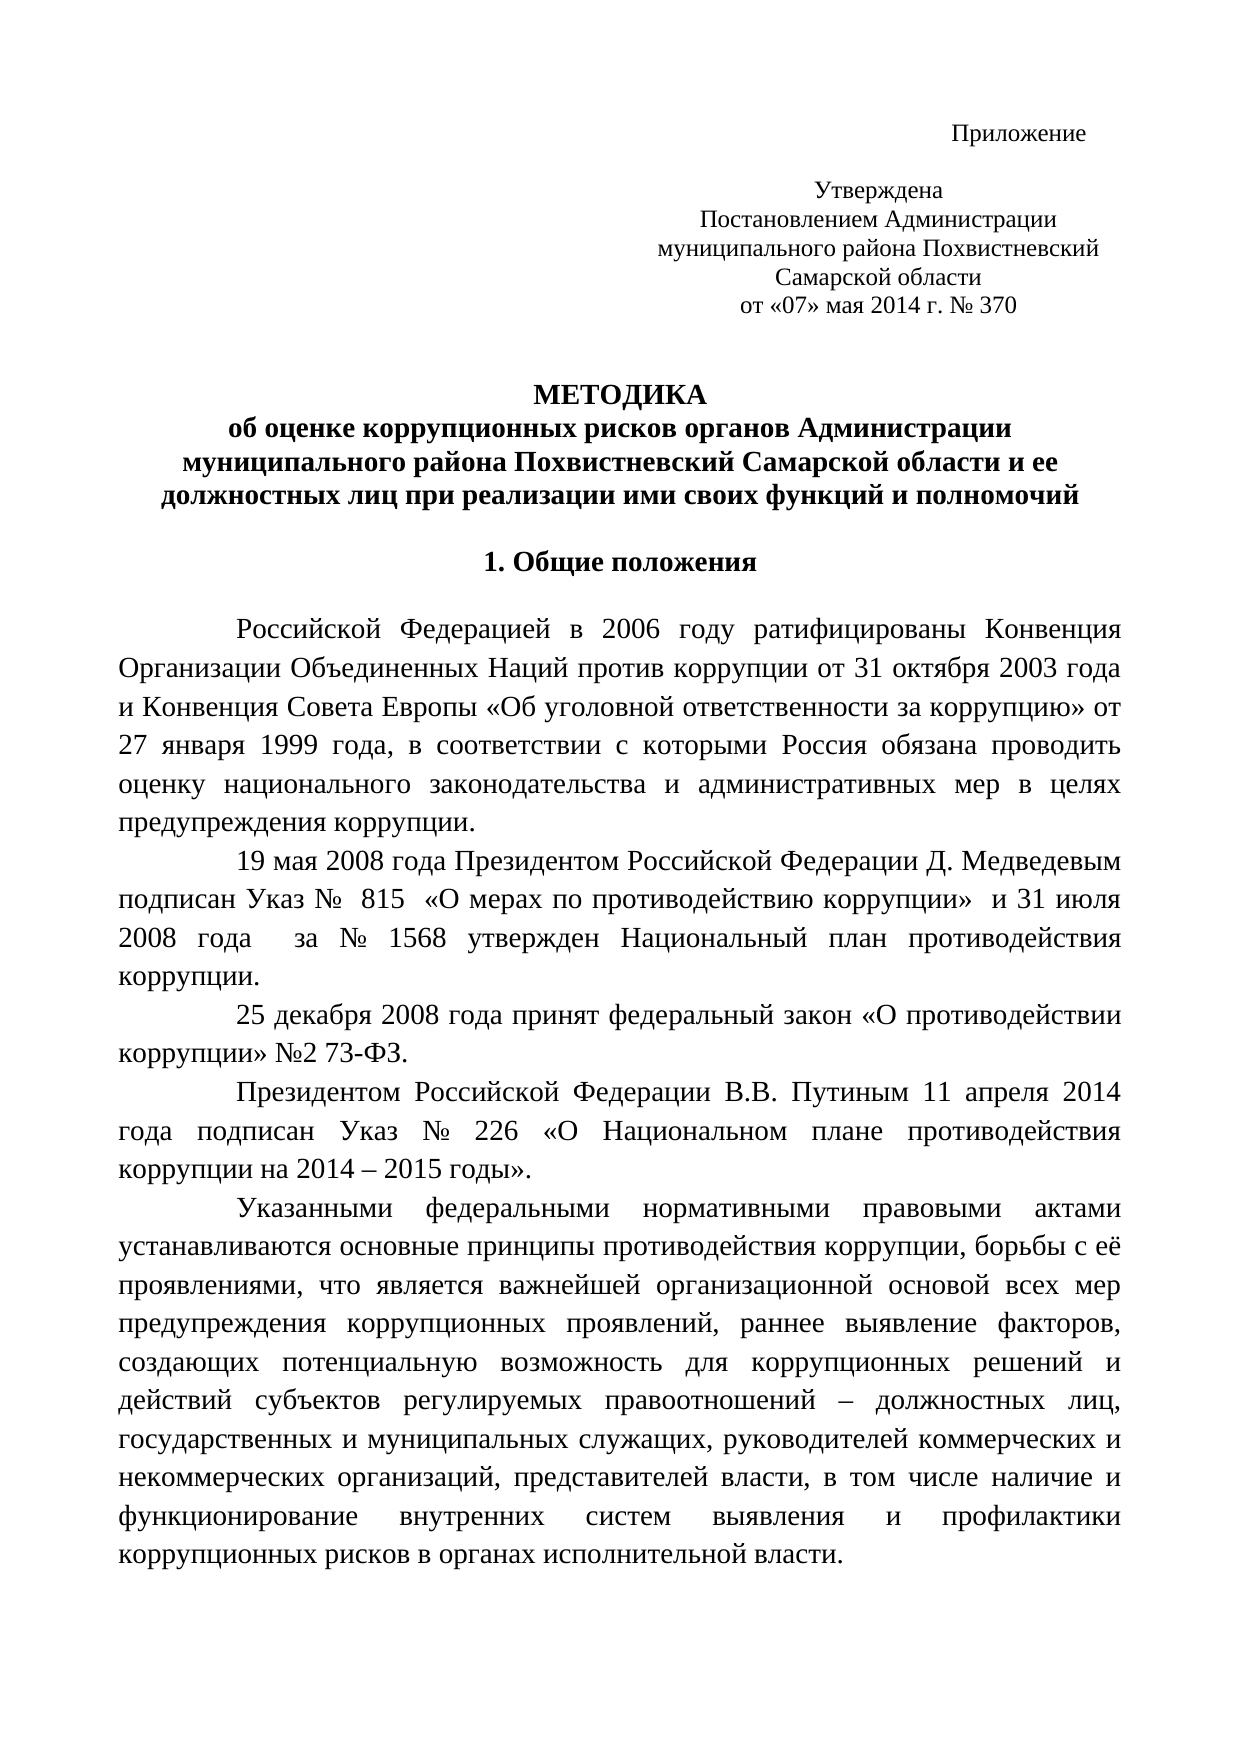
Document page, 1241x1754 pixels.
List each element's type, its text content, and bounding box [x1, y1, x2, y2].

list Российской Федерацией в 2006 году ратифицированы Конвенция Организации Объединенных Наций против коррупции от 31 октября 2003 года и Конвенция Совета Европы «Об уголовной ответственности за коррупцию» от 27 января 1999 года, в соответствии с которыми Россия обязана проводить оценку национального законодательства и административных мер в целях предупреждения коррупции. [118, 612, 1122, 838]
text от «07» мая 2014 г. № 370 [634, 291, 1122, 319]
list 25 декабря 2008 года принят федеральный закон «О противодействии коррупции» №2 73-ФЗ. [118, 997, 1122, 1069]
text 1. Общие положения [118, 544, 1122, 578]
list Указанными федеральными нормативными правовыми актами устанавливаются основные принципы противодействия коррупции, борьбы с её проявлениями, что является важнейшей организационной основой всех мер предупреждения коррупционных проявлений, раннее выявление факторов, создающих потенциальную возможность для коррупционных решений и действий субъектов регулируемых правоотношений – должностных лиц, государственных и муниципальных служащих, руководителей коммерческих и некоммерческих организаций, представителей власти, в том числе наличие и функционирование внутренних систем выявления и профилактики коррупционных рисков в органах исполнительной власти. [118, 1190, 1122, 1570]
text об оценке коррупционных рисков органов Администрации муниципального района Похвистневский Самарской области и ее должностных лиц при реализации ими своих функций и полномочий [118, 410, 1122, 511]
list 19 мая 2008 года Президентом Российской Федерации Д. Медведевым подписан Указ № 815 «О мерах по противодействию коррупции» и 31 июля 2008 года за № 1568 утвержден Национальный план противодействия коррупции. [118, 843, 1122, 992]
text Приложение [634, 118, 1122, 147]
list Президентом Российской Федерации В.В. Путиным 11 апреля 2014 года подписан Указ № 226 «О Национальном плане противодействия коррупции на 2014 – 2015 годы». [118, 1074, 1122, 1185]
text Утверждена [634, 176, 1122, 204]
text Постановлением Администрации муниципального района Похвистневский Самарской области [634, 204, 1122, 291]
text МЕТОДИКА [118, 377, 1122, 410]
